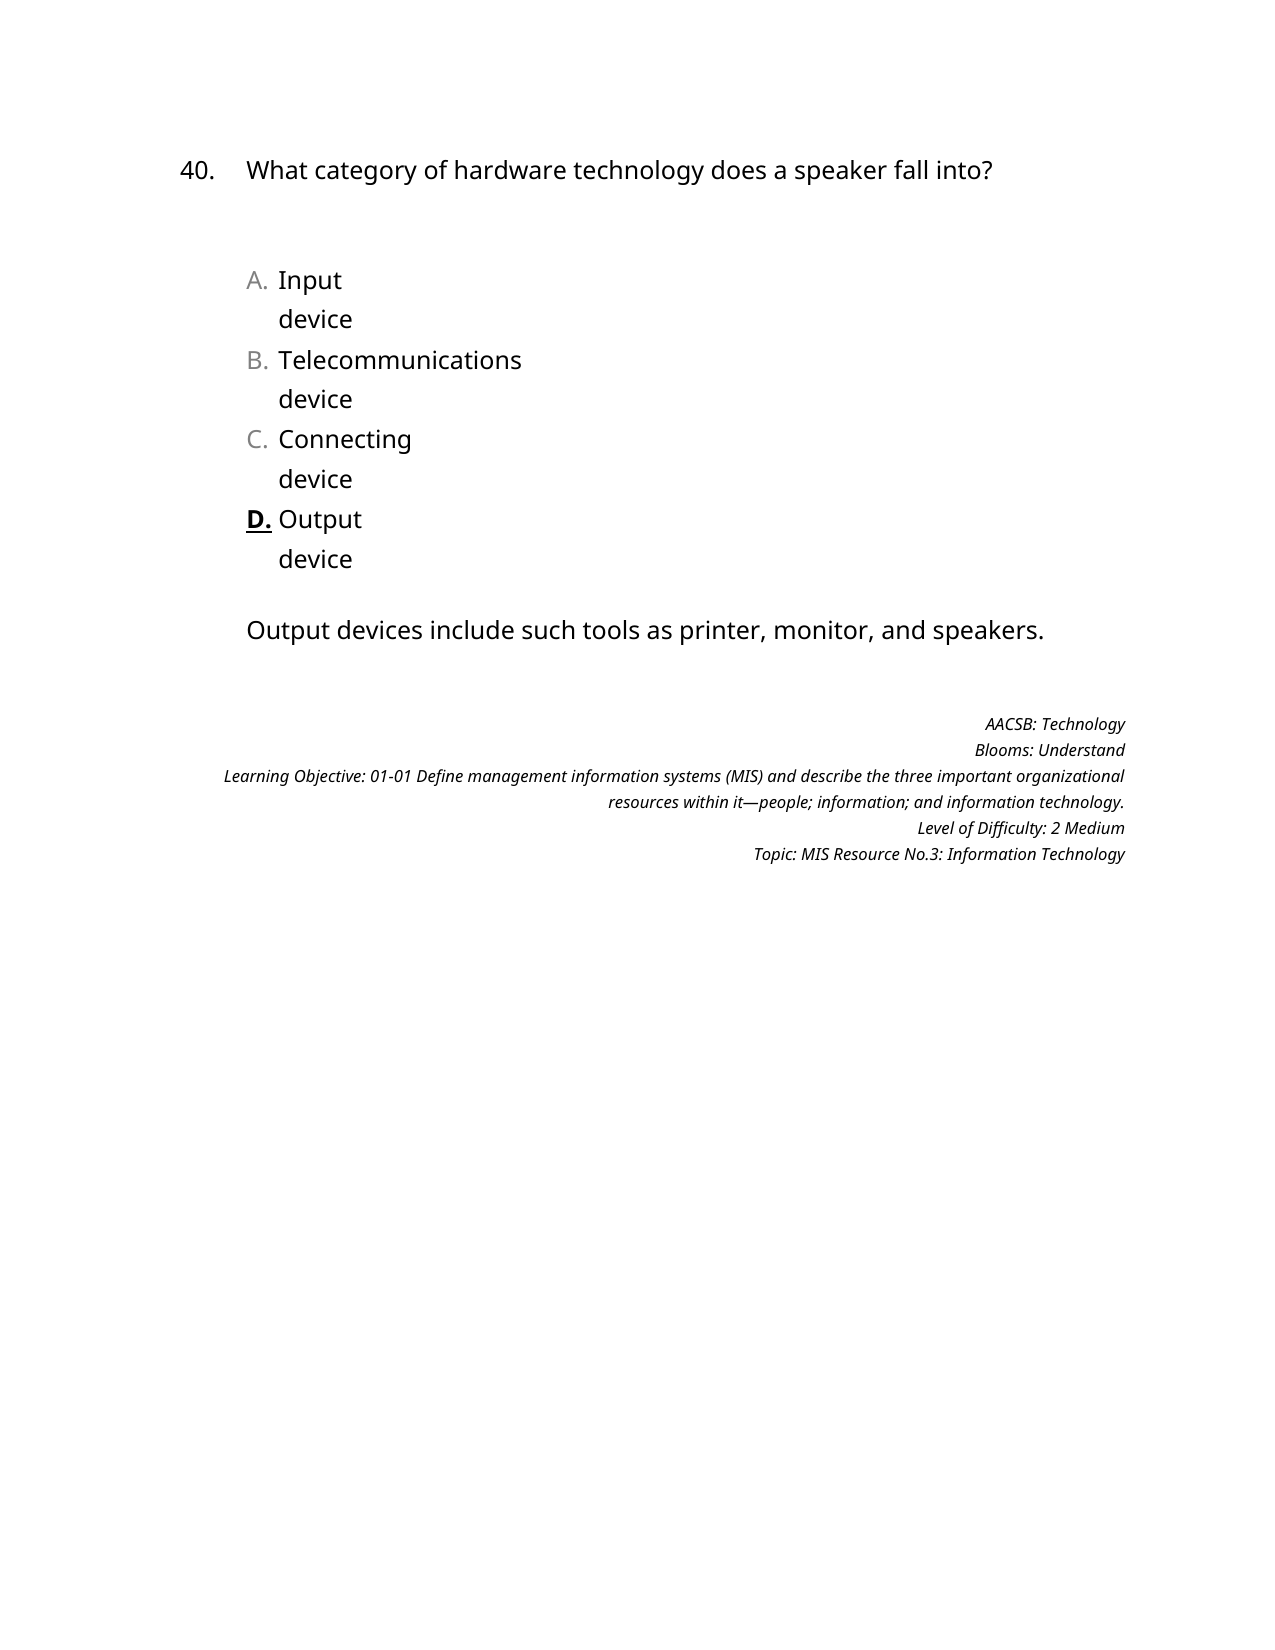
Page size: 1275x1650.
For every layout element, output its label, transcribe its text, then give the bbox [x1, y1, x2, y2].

table_header AACSB: Technology Blooms: Understand Learning Objective: 01-01 Define management information systems (MIS) and describe the three important organizational resources within it—people; information; and information technology. Level of Difficulty: 2 Medium Topic: MIS Resource No.3: Information Technology [180, 713, 1125, 902]
table_header 40. [180, 153, 246, 683]
table_header What category of hardware technology does a speaker fall into? Output devices include such tools as printer, monitor, and speakers. [246, 153, 1125, 683]
